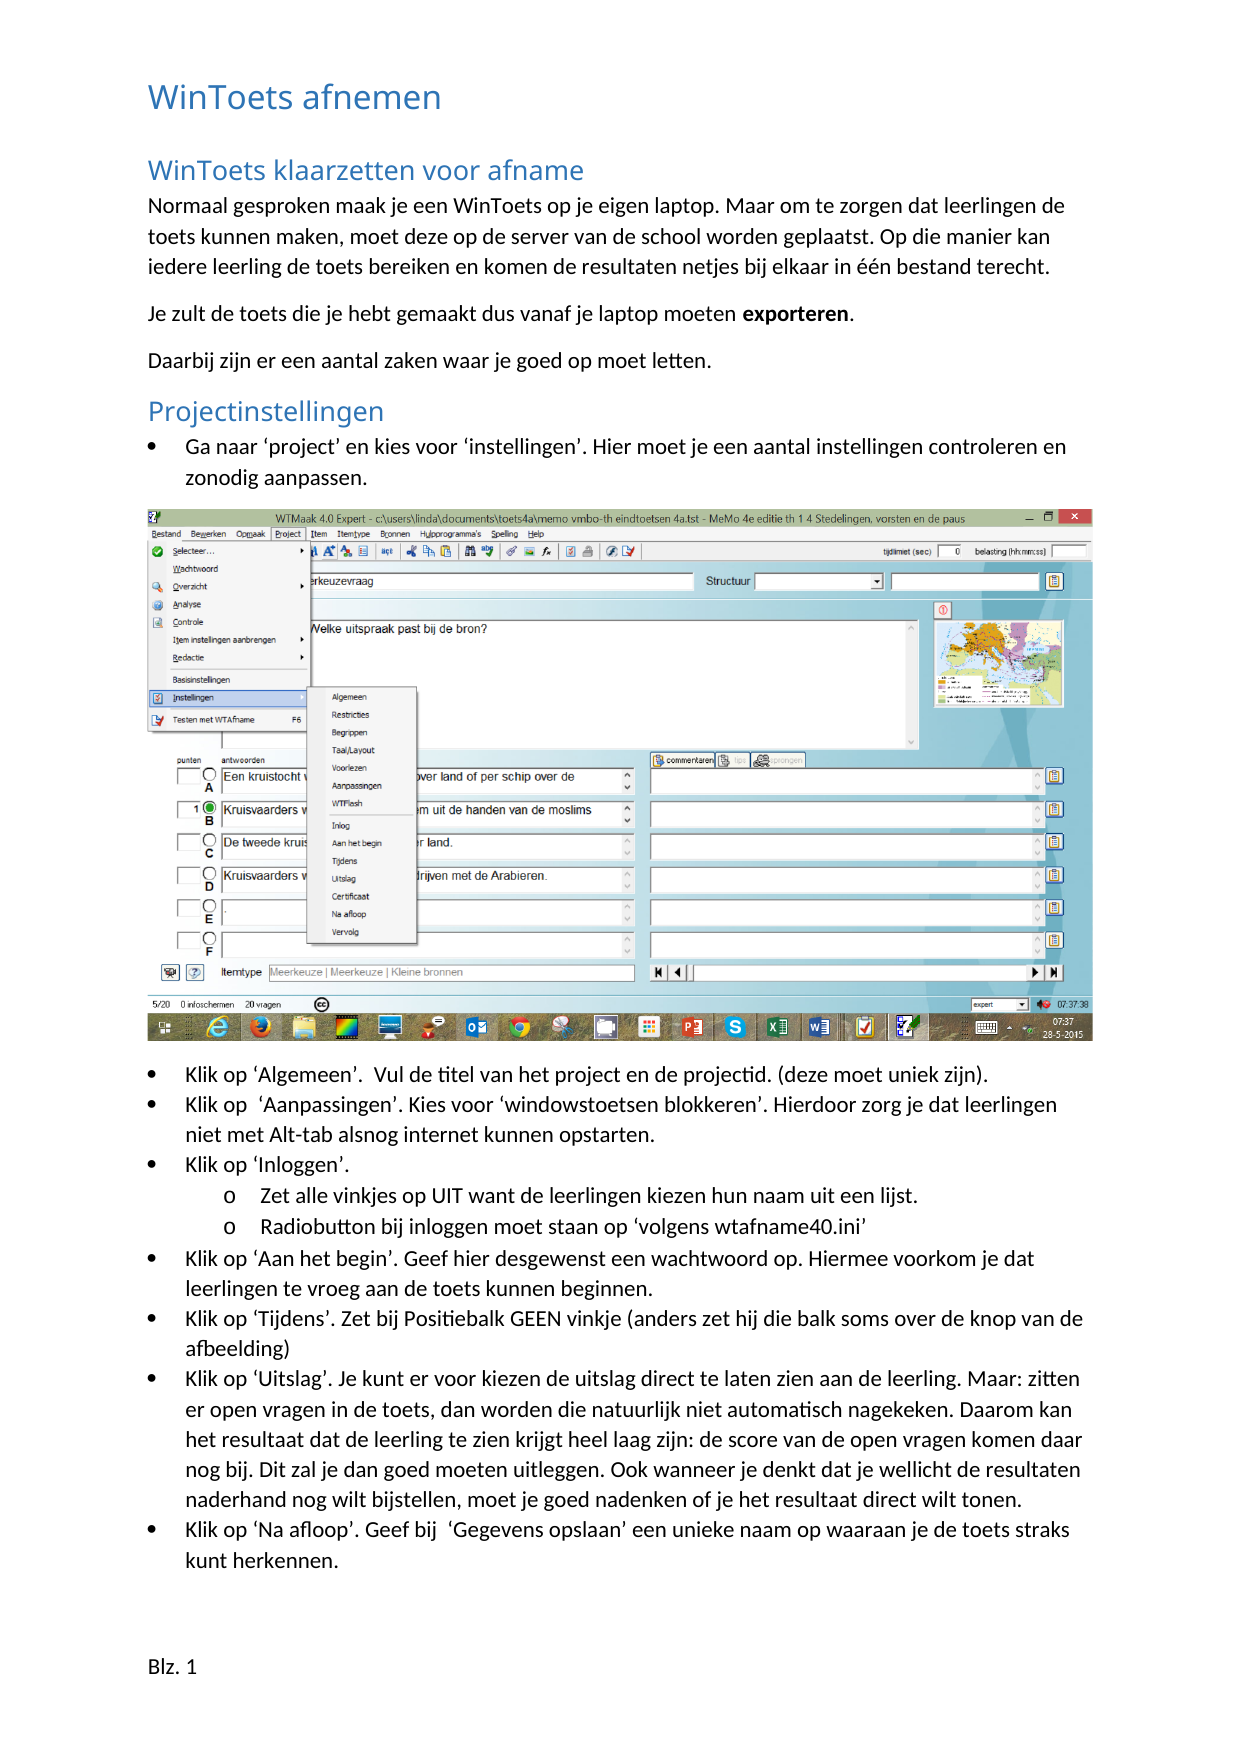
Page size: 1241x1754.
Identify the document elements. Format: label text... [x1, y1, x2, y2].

list Klik op ‘Tijdens’. Zet bij Positiebalk GEEN vinkje (anders zet hij die balk soms over de knop van de afbeelding) [148, 1304, 1093, 1362]
list Zet alle vinkjes op UIT want de leerlingen kiezen hun naam uit een lijst. [223, 1181, 1093, 1210]
list Klik op ‘Uitslag’. Je kunt er voor kiezen de uitslag direct te laten zien aan de leerling. Maar: zitten er open vragen in de toets, dan worden die natuurlijk niet automatisch nagekeken. Daarom kan het resultaat dat de leerling te zien krijgt heel laag zijn: de score van de open vragen komen daar nog bij. Dit zal je dan goed moeten uitleggen. Ook wanneer je denkt dat je wellicht de resultaten naderhand nog wilt bijstellen, moet je goed nadenken of je het resultaat direct wilt tonen. [148, 1364, 1093, 1513]
list Radiobutton bij inloggen moet staan op ‘volgens wtafname40.ini’ [223, 1212, 1093, 1241]
subtitle Projectinstellingen [148, 393, 1093, 429]
text Normaal gesproken maak je een WinToets op je eigen laptop. Maar om te zorgen dat leerlingen de toets kunnen maken, moet deze op de server van de school worden geplaatst. Op die manier kan iedere leerling de toets bereiken en komen de resultaten netjes bij elkaar in één bestand terecht. [148, 192, 1093, 280]
list Klik op ‘Aan het begin’. Geef hier desgewenst een wachtwoord op. Hiermee voorkom je dat leerlingen te vroeg aan de toets kunnen beginnen. [148, 1244, 1093, 1302]
list Klik op ‘Inloggen’. [148, 1151, 1093, 1178]
picture [147, 509, 1093, 1041]
list Klik op ‘Na afloop’. Geef bij ‘Gegevens opslaan’ een unieke naam op waaraan je de toets straks kunt herkennen. [148, 1516, 1093, 1574]
list Klik op ‘Aanpassingen’. Kies voor ‘windowstoetsen blokkeren’. Hierdoor zorg je dat leerlingen niet met Alt-tab alsnog internet kunnen opstarten. [148, 1090, 1093, 1148]
text Je zult de toets die je hebt gemaakt dus vanaf je laptop moeten exporteren. [148, 299, 1093, 327]
list Ga naar ‘project’ en kies voor ‘instellingen’. Hier moet je een aantal instellingen controleren en zonodig aanpassen. [148, 432, 1093, 491]
list Klik op ‘Algemeen’. Vul de titel van het project en de projectid. (deze moet uniek zijn). [148, 1060, 1093, 1088]
subtitle WinToets klaarzetten voor afname [148, 152, 1093, 189]
text Daarbij zijn er een aantal zaken waar je goed op moet letten. [148, 346, 1093, 374]
